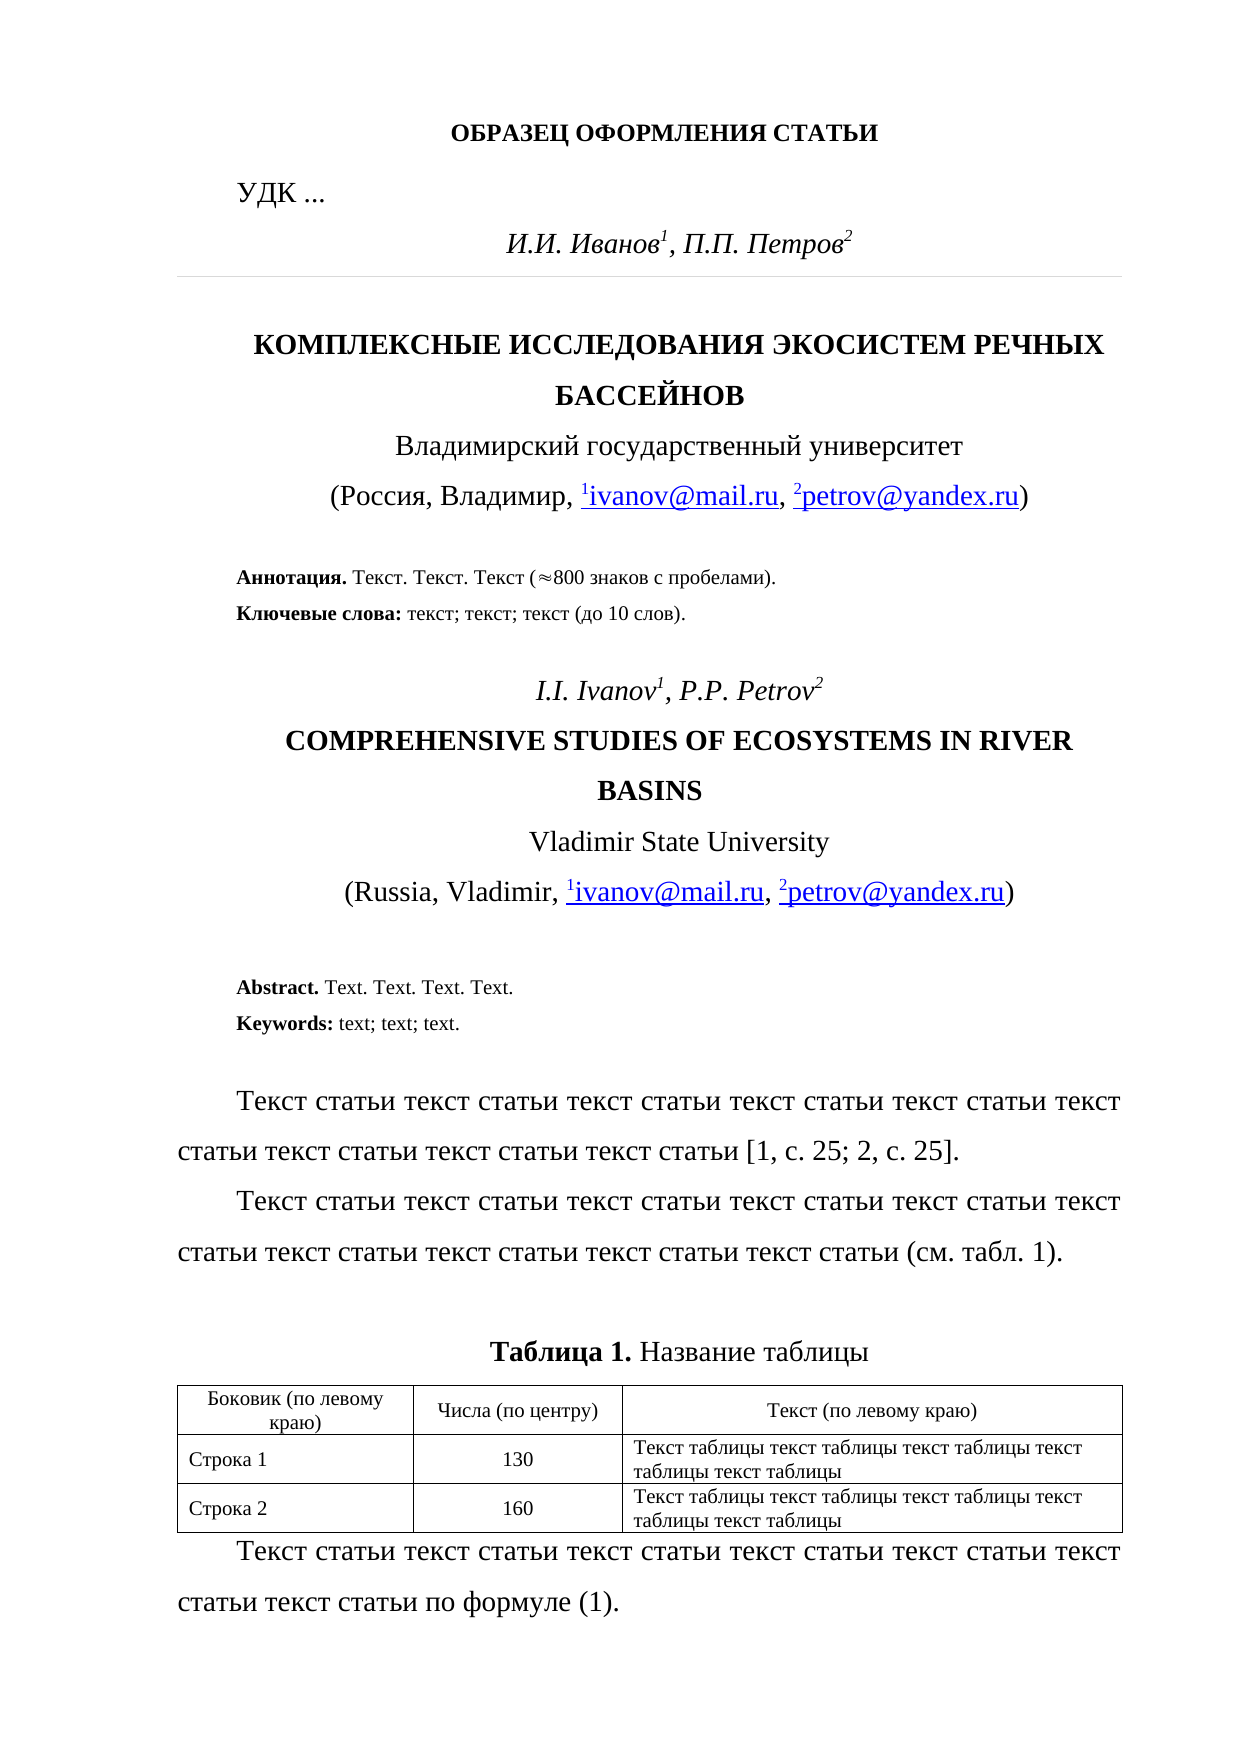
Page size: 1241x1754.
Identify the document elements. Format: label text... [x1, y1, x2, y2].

table_header Боковик (по левому краю) [178, 1386, 413, 1434]
text ОБРАЗЕЦ ОФОРМЛЕНИЯ СТАТЬИ [207, 118, 1122, 147]
table_cell Строка 1 [178, 1435, 413, 1483]
text Keywords: text; text; text. [177, 1011, 1122, 1035]
text Аннотация. Текст. Текст. Текст (800 знаков с пробелами). [177, 565, 1122, 589]
text COMPREHENSIVE STUDIES OF ECOSYSTEMS IN RIVER BASINS [177, 723, 1122, 807]
table_cell Текст таблицы текст таблицы текст таблицы текст таблицы текст таблицы [623, 1435, 1122, 1483]
text Abstract. Text. Text. Text. Text. [177, 975, 1122, 999]
text Текст статьи текст статьи текст статьи текст статьи текст статьи текст статьи текст статьи текст статьи текст статьи [1, с. 25; 2, с. 25]. [177, 1083, 1122, 1167]
text Ключевые слова: текст; текст; текст (до 10 слов). [177, 601, 1122, 625]
table_cell 130 [414, 1435, 622, 1483]
table_cell Текст таблицы текст таблицы текст таблицы текст таблицы текст таблицы [623, 1484, 1122, 1532]
text Таблица 1. Название таблицы [177, 1334, 1122, 1368]
text I.I. Ivanov1, P.P. Petrov2 [177, 673, 1122, 706]
table_header Текст (по левому краю) [623, 1386, 1122, 1434]
text (Russia, Vladimir, 1ivanov@mail.ru, 2petrov@yandex.ru) [177, 874, 1122, 908]
text УДК ... [177, 176, 1122, 209]
text Vladimir State University [177, 824, 1122, 857]
text (Россия, Владимир, 1ivanov@mail.ru, 2petrov@yandex.ru) [177, 478, 1122, 512]
text Текст статьи текст статьи текст статьи текст статьи текст статьи текст статьи текст статьи текст статьи текст статьи текст статьи (см. табл. 1). [177, 1183, 1122, 1267]
text И.И. Иванов1, П.П. Петров2 [177, 226, 1122, 259]
table_cell Строка 2 [178, 1484, 413, 1532]
text Владимирский государственный университет [177, 428, 1122, 462]
table_header Числа (по центру) [414, 1386, 622, 1434]
text Текст статьи текст статьи текст статьи текст статьи текст статьи текст статьи текст статьи по формуле (1). [177, 1533, 1122, 1617]
table_cell 160 [414, 1484, 622, 1532]
text КОМПЛЕКСНЫЕ ИССЛЕДОВАНИЯ ЭКОСИСТЕМ РЕЧНЫХ БАССЕЙНОВ [177, 327, 1122, 411]
